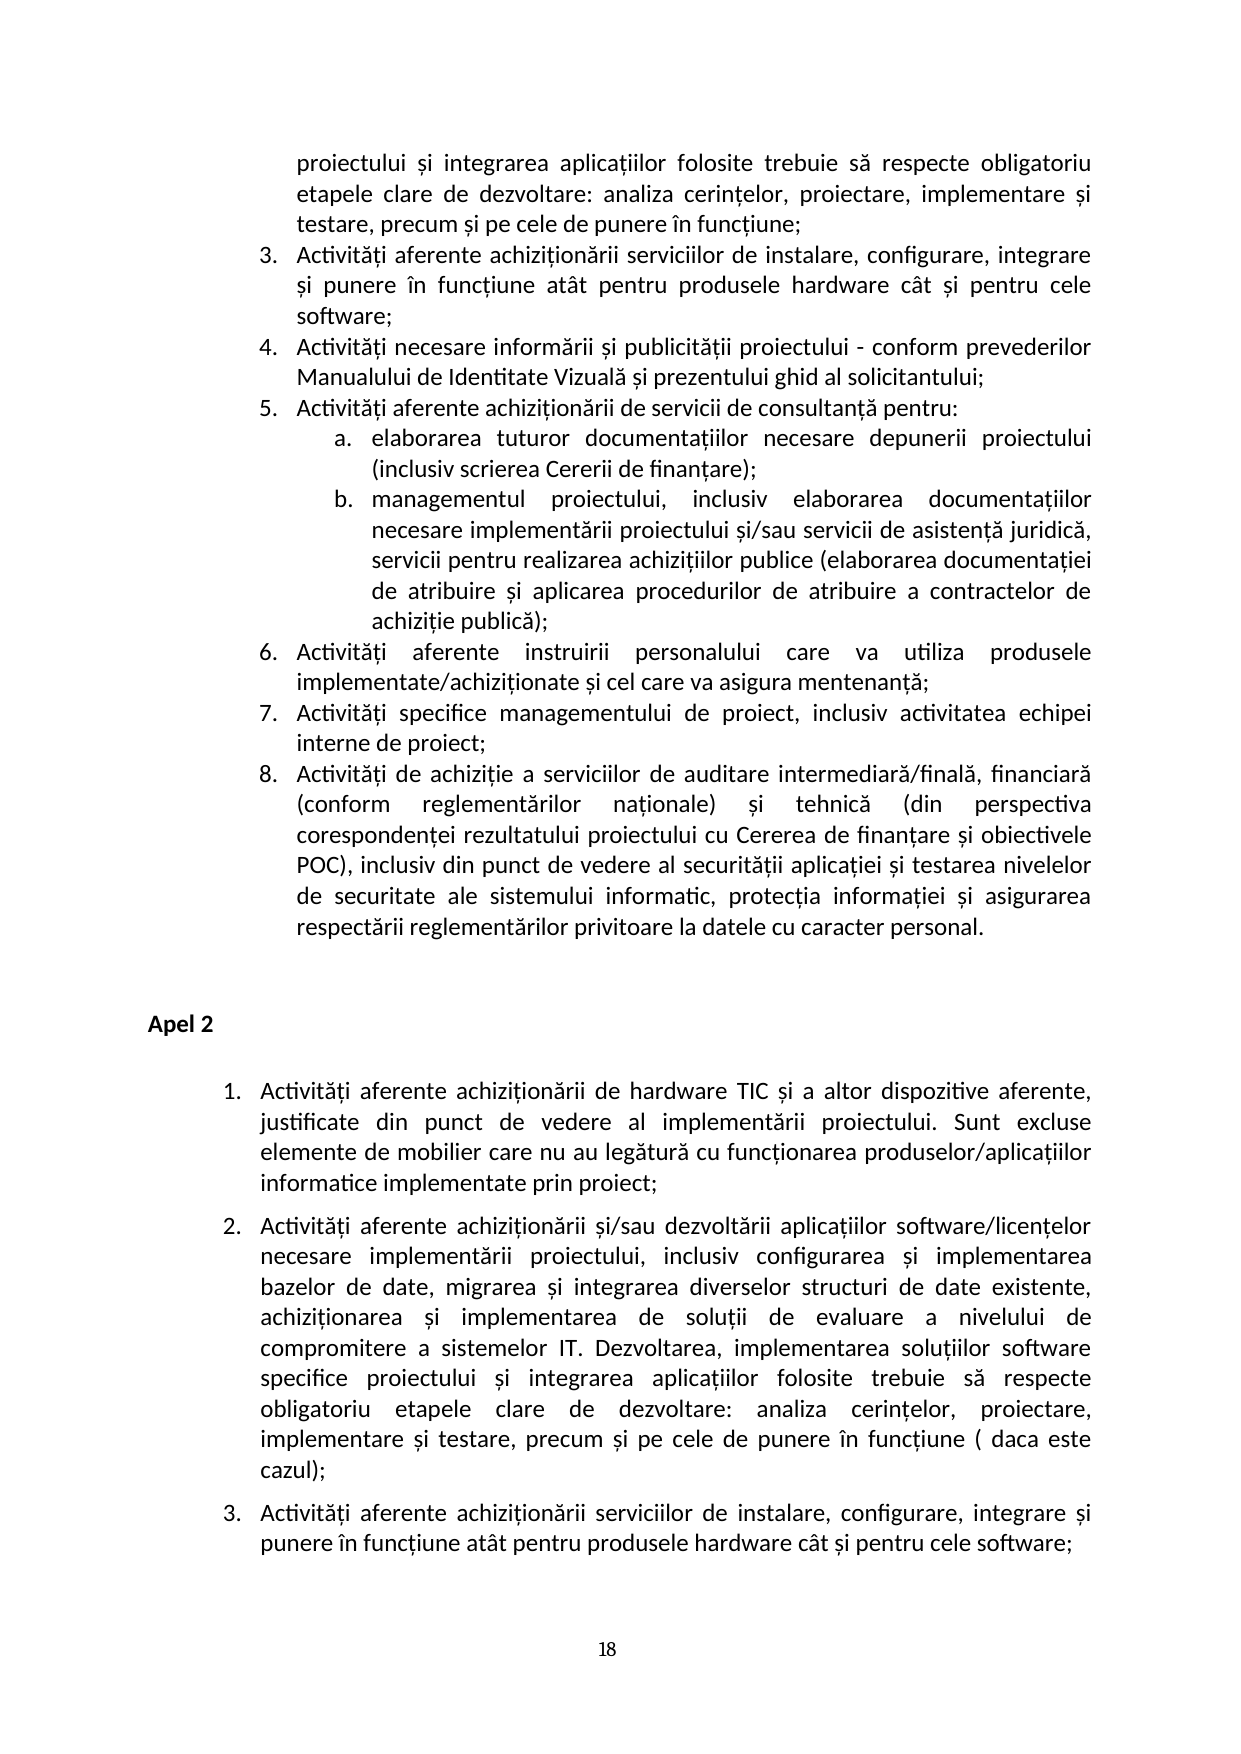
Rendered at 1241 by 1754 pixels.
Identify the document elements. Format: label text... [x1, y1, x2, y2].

list managementul proiectului, inclusiv elaborarea documentațiilor necesare implementării proiectului și/sau servicii de asistență juridică, servicii pentru realizarea achizițiilor publice (elaborarea documentației de atribuire și aplicarea procedurilor de atribuire a contractelor de achiziție publică); [334, 483, 1093, 636]
list Activități aferente achiziționării de servicii de consultanță pentru: [259, 392, 1093, 422]
list Activități aferente achiziționării serviciilor de instalare, configurare, integrare și punere în funcțiune atât pentru produsele hardware cât și pentru cele software; [223, 1497, 1093, 1558]
list Activități specifice managementului de proiect, inclusiv activitatea echipei interne de proiect; [259, 697, 1093, 758]
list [259, 148, 1093, 239]
list elaborarea tuturor documentațiilor necesare depunerii proiectului (inclusiv scrierea Cererii de finanțare); [334, 422, 1093, 483]
text Apel 2 [148, 1008, 1093, 1039]
list Activități aferente instruirii personalului care va utiliza produsele implementate/achiziționate și cel care va asigura mentenanță; [259, 636, 1093, 697]
list Activități aferente achiziționării și/sau dezvoltării aplicațiilor software/licențelor necesare implementării proiectului, inclusiv configurarea și implementarea bazelor de date, migrarea și integrarea diverselor structuri de date existente, achiziționarea și implementarea de soluții de evaluare a nivelului de compromitere a sistemelor IT. Dezvoltarea, implementarea soluțiilor software specifice proiectului și integrarea aplicațiilor folosite trebuie să respecte obligatoriu etapele clare de dezvoltare: analiza cerințelor, proiectare, implementare și testare, precum și pe cele de punere în funcțiune ( daca este cazul); [223, 1210, 1093, 1484]
list Activități necesare informării și publicității proiectului - conform prevederilor Manualului de Identitate Vizuală și prezentului ghid al solicitantului; [259, 331, 1093, 392]
list Activități de achiziție a serviciilor de auditare intermediară/finală, financiară (conform reglementărilor naționale) și tehnică (din perspectiva corespondenței rezultatului proiectului cu Cererea de finanțare și obiectivele POC), inclusiv din punct de vedere al securității aplicației și testarea nivelelor de securitate ale sistemului informatic, protecția informației și asigurarea respectării reglementărilor privitoare la datele cu caracter personal. [259, 758, 1093, 941]
list Activități aferente achiziționării de hardware TIC și a altor dispozitive aferente, justificate din punct de vedere al implementării proiectului. Sunt excluse elemente de mobilier care nu au legătură cu funcționarea produselor/aplicațiilor informatice implementate prin proiect; [223, 1075, 1093, 1197]
list Activități aferente achiziționării serviciilor de instalare, configurare, integrare și punere în funcțiune atât pentru produsele hardware cât și pentru cele software; [259, 239, 1093, 331]
